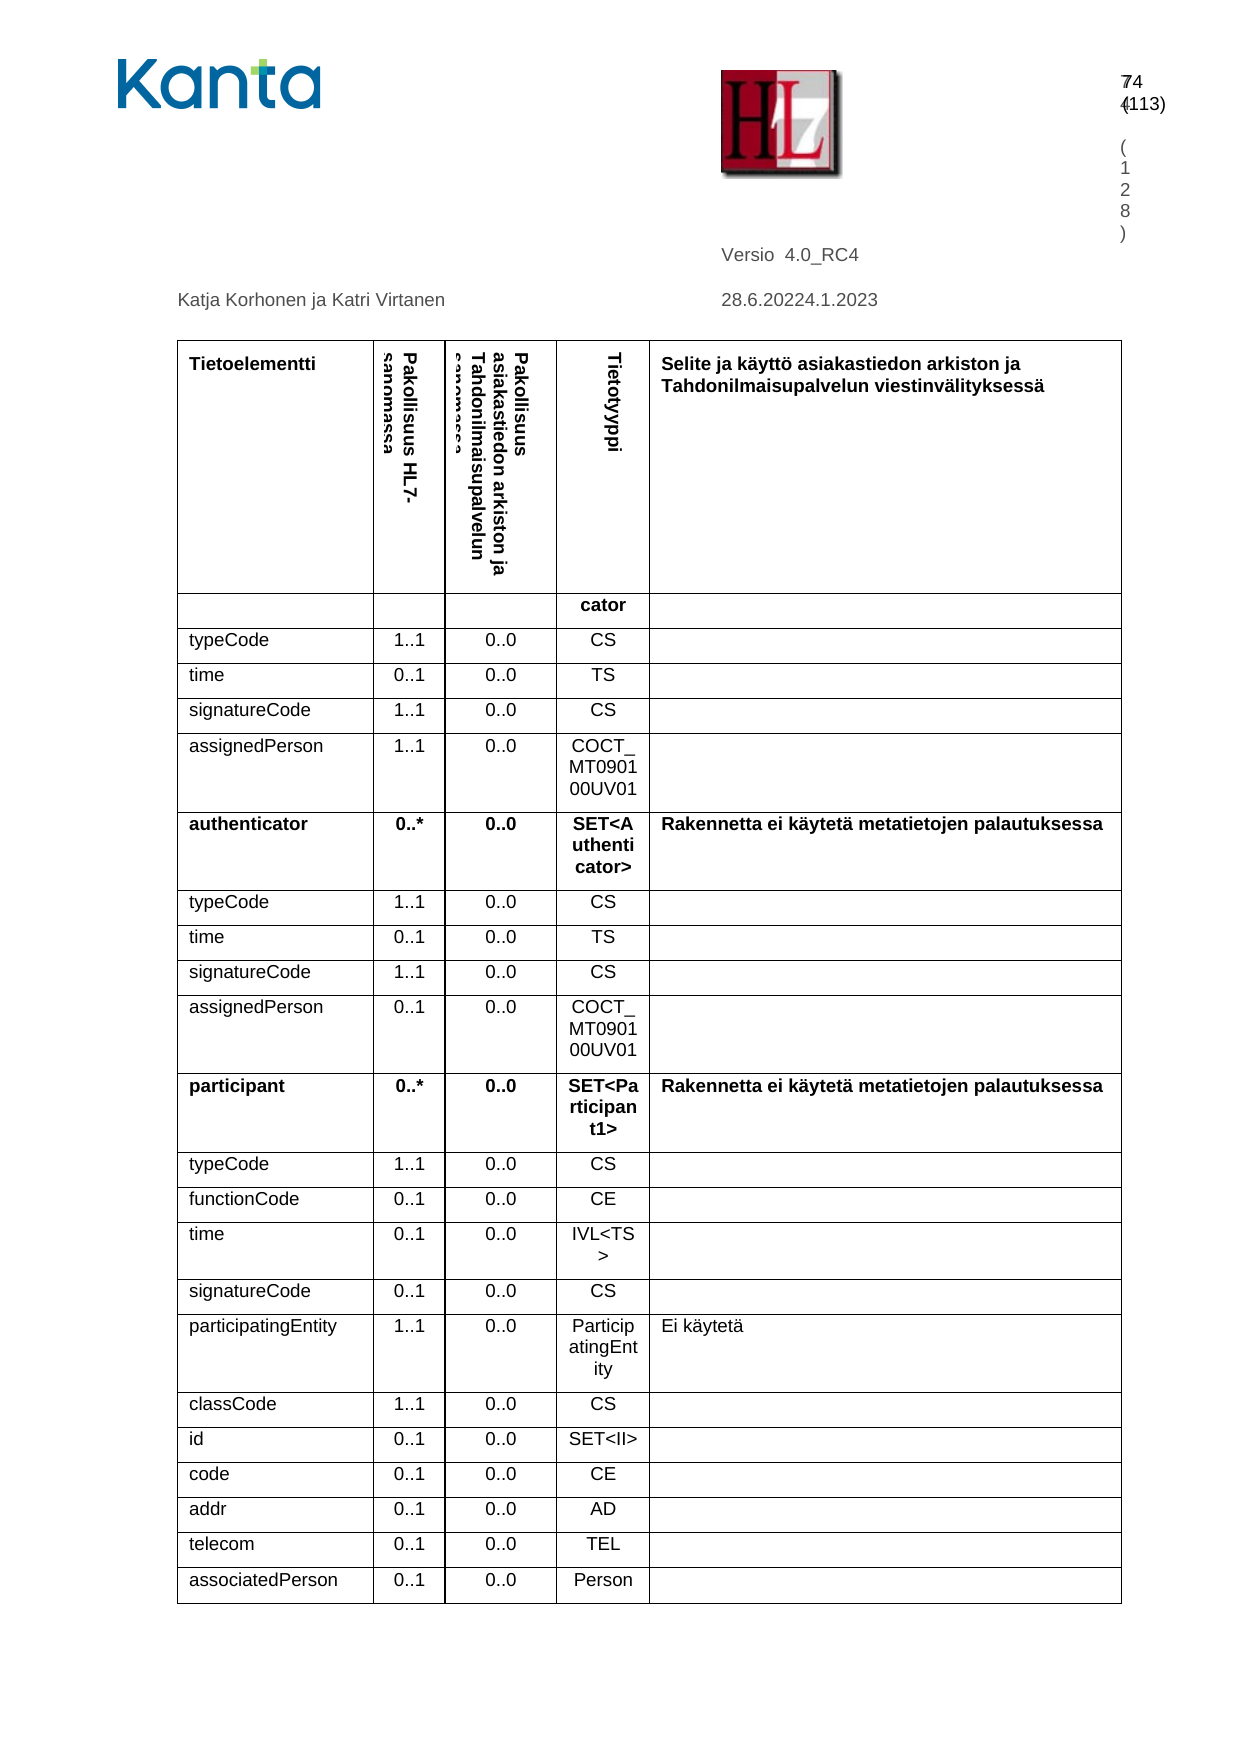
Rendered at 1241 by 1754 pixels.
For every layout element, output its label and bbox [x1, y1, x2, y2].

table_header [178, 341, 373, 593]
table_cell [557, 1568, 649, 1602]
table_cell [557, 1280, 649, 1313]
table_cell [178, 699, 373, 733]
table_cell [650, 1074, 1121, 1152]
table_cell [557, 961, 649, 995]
picture [721, 70, 844, 179]
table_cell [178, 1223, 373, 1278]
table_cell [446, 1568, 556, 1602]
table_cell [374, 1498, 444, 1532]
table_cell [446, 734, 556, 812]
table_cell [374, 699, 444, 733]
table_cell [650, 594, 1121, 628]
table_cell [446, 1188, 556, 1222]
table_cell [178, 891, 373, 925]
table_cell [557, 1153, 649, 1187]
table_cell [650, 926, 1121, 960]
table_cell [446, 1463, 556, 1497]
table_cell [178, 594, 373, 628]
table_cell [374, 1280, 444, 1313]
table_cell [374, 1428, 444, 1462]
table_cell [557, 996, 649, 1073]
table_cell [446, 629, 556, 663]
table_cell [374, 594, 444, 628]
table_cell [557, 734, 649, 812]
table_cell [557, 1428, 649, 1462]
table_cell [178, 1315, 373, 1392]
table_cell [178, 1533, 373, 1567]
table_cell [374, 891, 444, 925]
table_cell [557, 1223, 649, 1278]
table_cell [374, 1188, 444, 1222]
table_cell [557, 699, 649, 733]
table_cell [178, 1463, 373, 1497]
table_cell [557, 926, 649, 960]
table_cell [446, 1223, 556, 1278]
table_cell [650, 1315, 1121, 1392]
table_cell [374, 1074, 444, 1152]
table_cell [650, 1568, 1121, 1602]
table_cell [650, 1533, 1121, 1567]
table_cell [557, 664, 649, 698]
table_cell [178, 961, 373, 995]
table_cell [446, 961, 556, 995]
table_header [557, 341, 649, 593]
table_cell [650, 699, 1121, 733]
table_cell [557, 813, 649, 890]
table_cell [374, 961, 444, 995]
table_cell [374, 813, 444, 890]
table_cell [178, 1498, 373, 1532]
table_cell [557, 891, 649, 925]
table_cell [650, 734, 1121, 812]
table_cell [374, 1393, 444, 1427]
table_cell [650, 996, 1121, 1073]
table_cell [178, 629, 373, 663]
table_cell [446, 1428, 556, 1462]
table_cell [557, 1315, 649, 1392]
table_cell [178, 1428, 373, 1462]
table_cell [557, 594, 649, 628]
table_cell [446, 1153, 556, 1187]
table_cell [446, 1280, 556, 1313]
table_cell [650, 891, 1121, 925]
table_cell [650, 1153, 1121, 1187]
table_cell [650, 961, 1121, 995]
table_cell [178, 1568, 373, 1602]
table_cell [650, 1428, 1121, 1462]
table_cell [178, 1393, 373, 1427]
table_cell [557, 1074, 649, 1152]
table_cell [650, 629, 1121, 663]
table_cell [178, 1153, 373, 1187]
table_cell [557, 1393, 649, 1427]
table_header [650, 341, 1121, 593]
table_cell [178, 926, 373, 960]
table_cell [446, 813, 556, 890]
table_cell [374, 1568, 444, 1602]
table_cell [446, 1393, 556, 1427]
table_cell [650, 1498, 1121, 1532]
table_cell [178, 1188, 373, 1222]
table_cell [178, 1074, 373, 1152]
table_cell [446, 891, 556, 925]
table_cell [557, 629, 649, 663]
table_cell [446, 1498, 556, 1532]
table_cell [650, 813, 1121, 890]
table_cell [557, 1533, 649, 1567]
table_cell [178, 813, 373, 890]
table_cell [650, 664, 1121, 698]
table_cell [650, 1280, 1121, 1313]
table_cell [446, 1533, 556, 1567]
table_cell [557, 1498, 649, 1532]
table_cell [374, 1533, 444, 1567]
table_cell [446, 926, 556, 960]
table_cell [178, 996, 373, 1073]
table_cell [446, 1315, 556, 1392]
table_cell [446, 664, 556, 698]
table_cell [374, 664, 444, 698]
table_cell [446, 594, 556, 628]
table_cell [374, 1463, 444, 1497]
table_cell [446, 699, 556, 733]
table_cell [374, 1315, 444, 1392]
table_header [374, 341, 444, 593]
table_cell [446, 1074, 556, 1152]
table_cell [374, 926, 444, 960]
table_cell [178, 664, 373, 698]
picture [118, 59, 321, 109]
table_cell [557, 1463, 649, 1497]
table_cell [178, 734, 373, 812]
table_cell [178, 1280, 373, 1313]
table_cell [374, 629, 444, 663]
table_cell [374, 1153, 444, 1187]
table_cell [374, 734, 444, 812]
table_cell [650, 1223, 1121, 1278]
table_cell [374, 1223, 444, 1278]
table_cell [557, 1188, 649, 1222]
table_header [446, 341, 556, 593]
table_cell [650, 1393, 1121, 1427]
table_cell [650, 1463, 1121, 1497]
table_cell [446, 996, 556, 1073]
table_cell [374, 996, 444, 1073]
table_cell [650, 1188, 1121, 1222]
